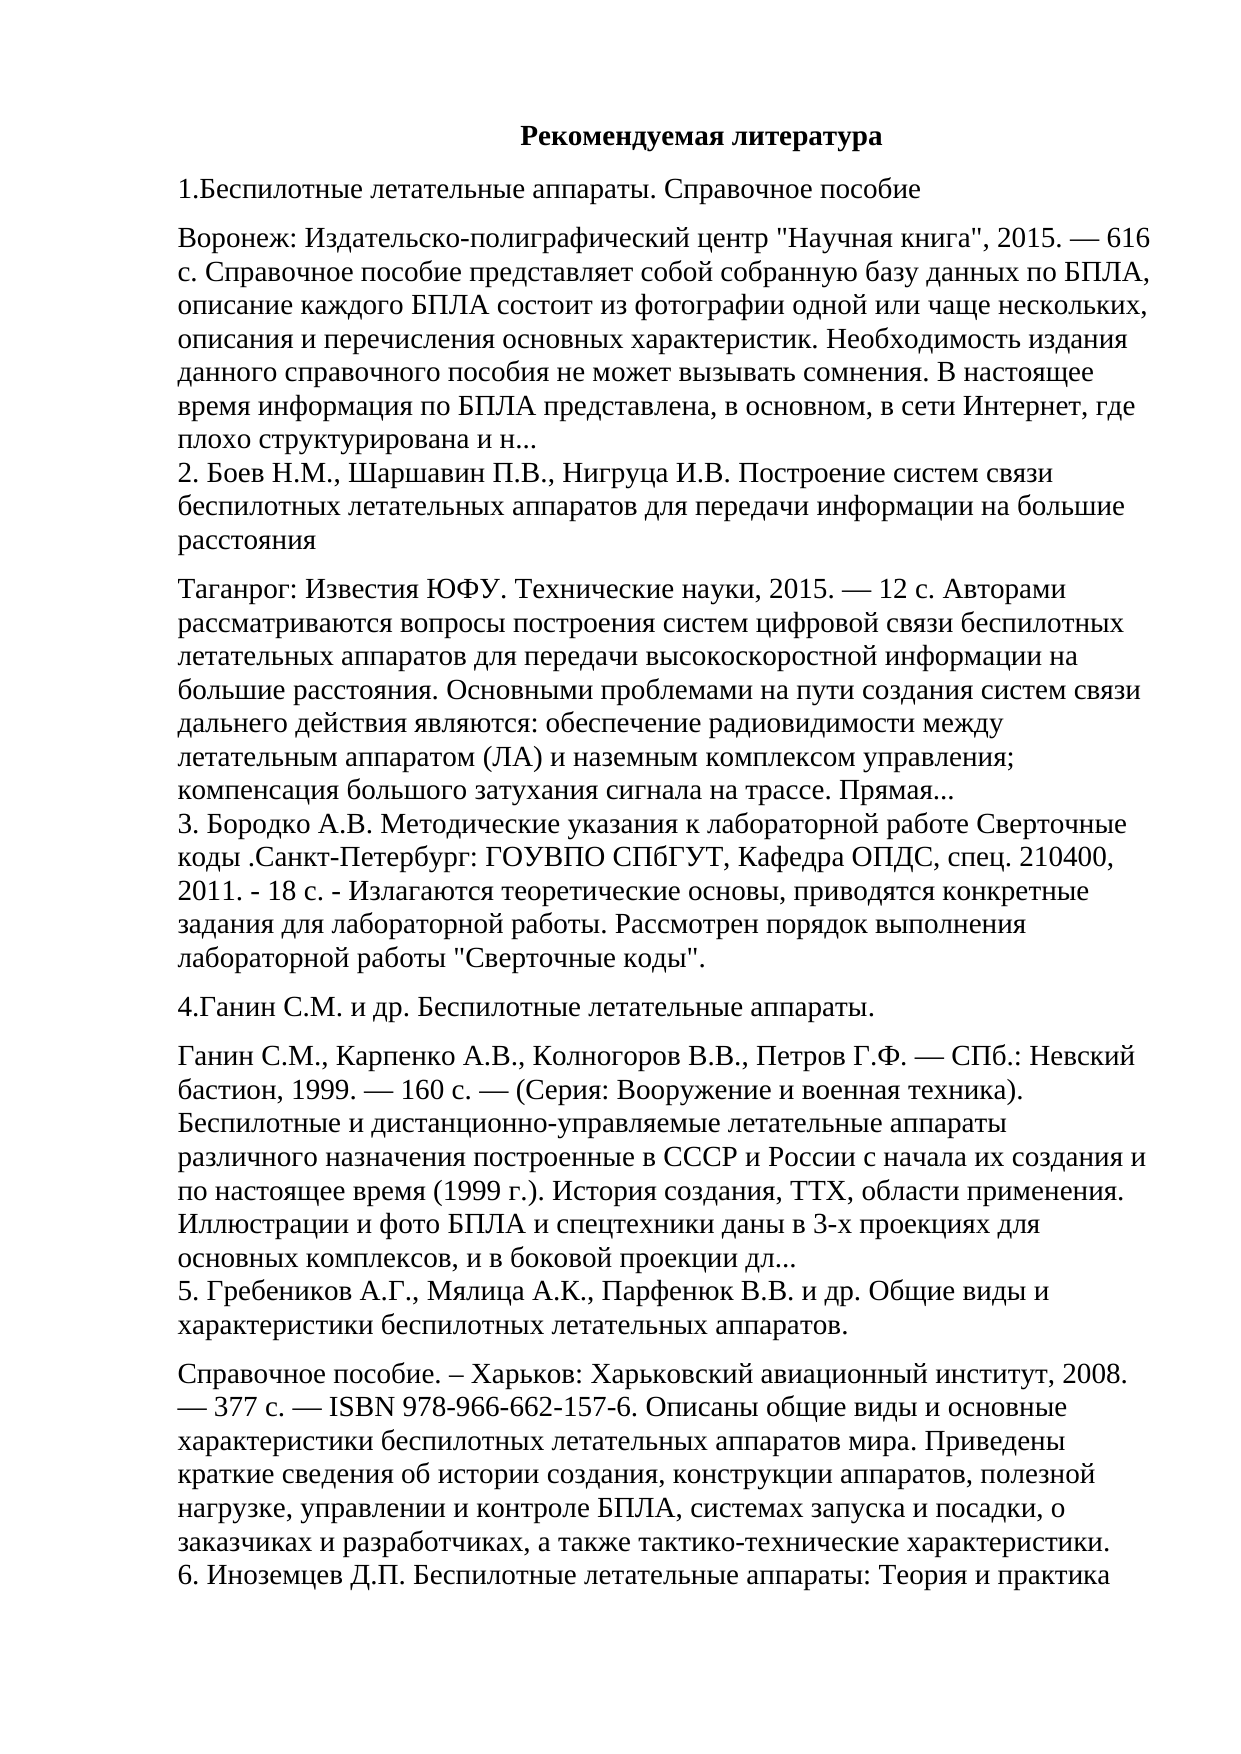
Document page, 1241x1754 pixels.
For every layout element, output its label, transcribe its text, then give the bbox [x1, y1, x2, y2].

text Справочное пособие. – Харьков: Харьковский авиационный институт, 2008. — 377 с. — ISBN 978-966-662-157-6. Описаны общие виды и основные характеристики беспилотных летательных аппаратов мира. Приведены краткие сведения об истории создания, конструкции аппаратов, полезной нагрузке, управлении и контроле БПЛА, системах запуска и посадки, о заказчиках и разработчиках, а также тактико-технические характеристики. [177, 1356, 1152, 1557]
text Рекомендуемая литература [177, 118, 1152, 152]
text Таганрог: Известия ЮФУ. Технические науки, 2015. — 12 с. Авторами рассматриваются вопросы построения систем цифровой связи беспилотных летательных аппаратов для передачи высокоскоростной информации на большие расстояния. Основными проблемами на пути создания систем связи дальнего действия являются: обеспечение радиовидимости между летательным аппаратом (ЛА) и наземным комплексом управления; компенсация большого затухания сигнала на трассе. Прямая... [177, 571, 1152, 806]
text 5. Гребеников А.Г., Мялица А.К., Парфенюк В.В. и др. Общие виды и характеристики беспилотных летательных аппаратов. [177, 1273, 1152, 1340]
text Ганин С.М., Карпенко А.В., Колногоров В.В., Петров Г.Ф. — СПб.: Невский бастион, 1999. — 160 с. — (Серия: Вооружение и военная техника). Беспилотные и дистанционно-управляемые летательные аппараты различного назначения построенные в СССР и России с начала их создания и по настоящее время (1999 г.). История создания, ТТХ, области применения. Иллюстрации и фото БПЛА и спецтехники даны в 3-х проекциях для основных комплексов, и в боковой проекции дл... [177, 1038, 1152, 1273]
text 4.Ганин С.М. и др. Беспилотные летательные аппараты. [177, 989, 1152, 1023]
text 3. Бородко А.В. Методические указания к лабораторной работе Сверточные коды .Санкт-Петербург: ГОУВПО СПбГУТ, Кафедра ОПДС, спец. 210400, 2011. - 18 с. - Излагаются теоретические основы, приводятся конкретные задания для лабораторной работы. Рассмотрен порядок выполнения лабораторной работы "Сверточные коды". [177, 806, 1152, 974]
text 6. Иноземцев Д.П. Беспилотные летательные аппараты: Теория и практика [177, 1557, 1152, 1591]
text 1.Беспилотные летательные аппараты. Справочное пособие [177, 171, 1152, 204]
text Воронеж: Издательско-полиграфический центр "Научная книга", 2015. — 616 с. Справочное пособие представляет собой собранную базу данных по БПЛА, описание каждого БПЛА состоит из фотографии одной или чаще нескольких, описания и перечисления основных характеристик. Необходимость издания данного справочного пособия не может вызывать сомнения. В настоящее время информация по БПЛА представлена, в основном, в сети Интернет, где плохо структурирована и н... [177, 220, 1152, 455]
text 2. Боев Н.М., Шаршавин П.В., Нигруца И.В. Построение систем связи беспилотных летательных аппаратов для передачи информации на большие расстояния [177, 455, 1152, 556]
